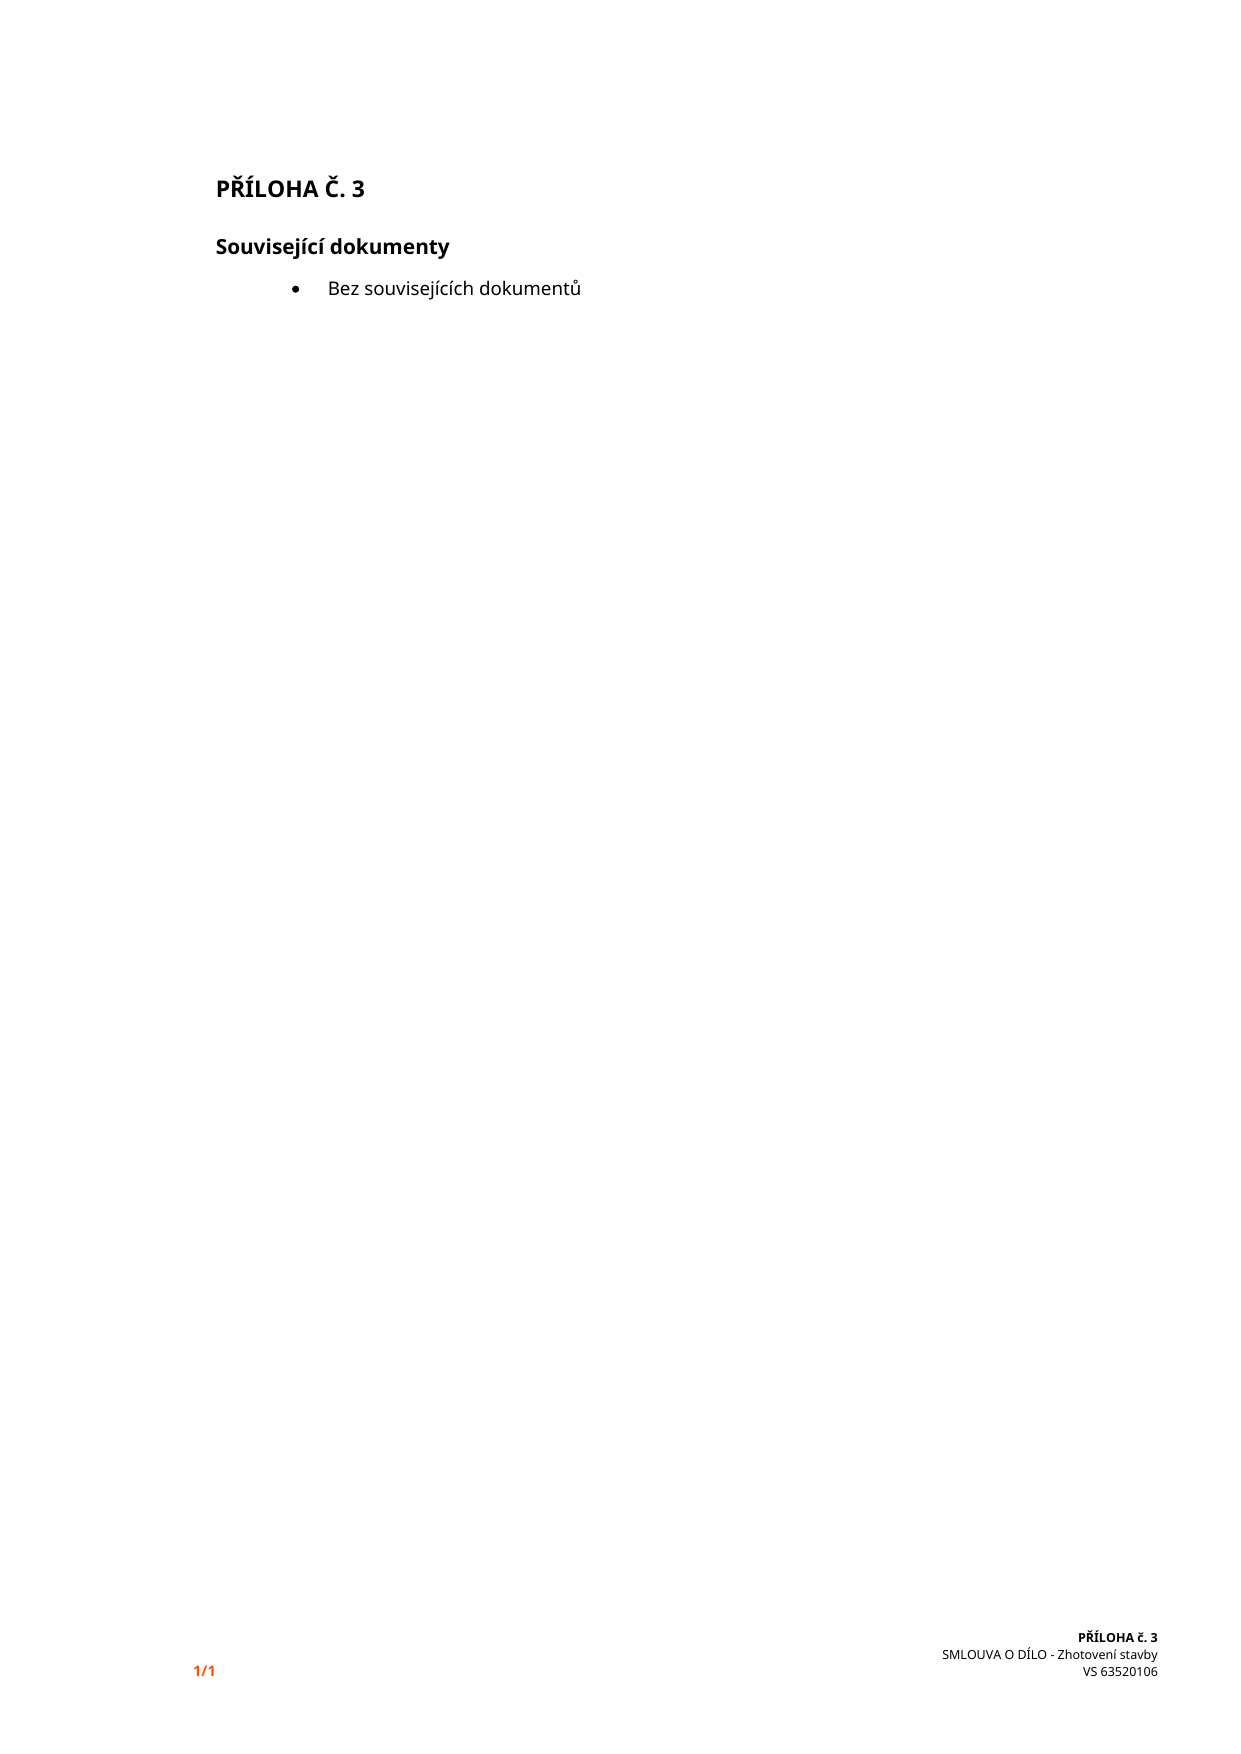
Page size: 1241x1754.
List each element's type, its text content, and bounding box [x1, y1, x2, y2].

text Související dokumenty [216, 232, 1093, 260]
text Příloha č. 3 [216, 172, 1093, 204]
text Bez souvisejících dokumentů [292, 276, 1093, 301]
